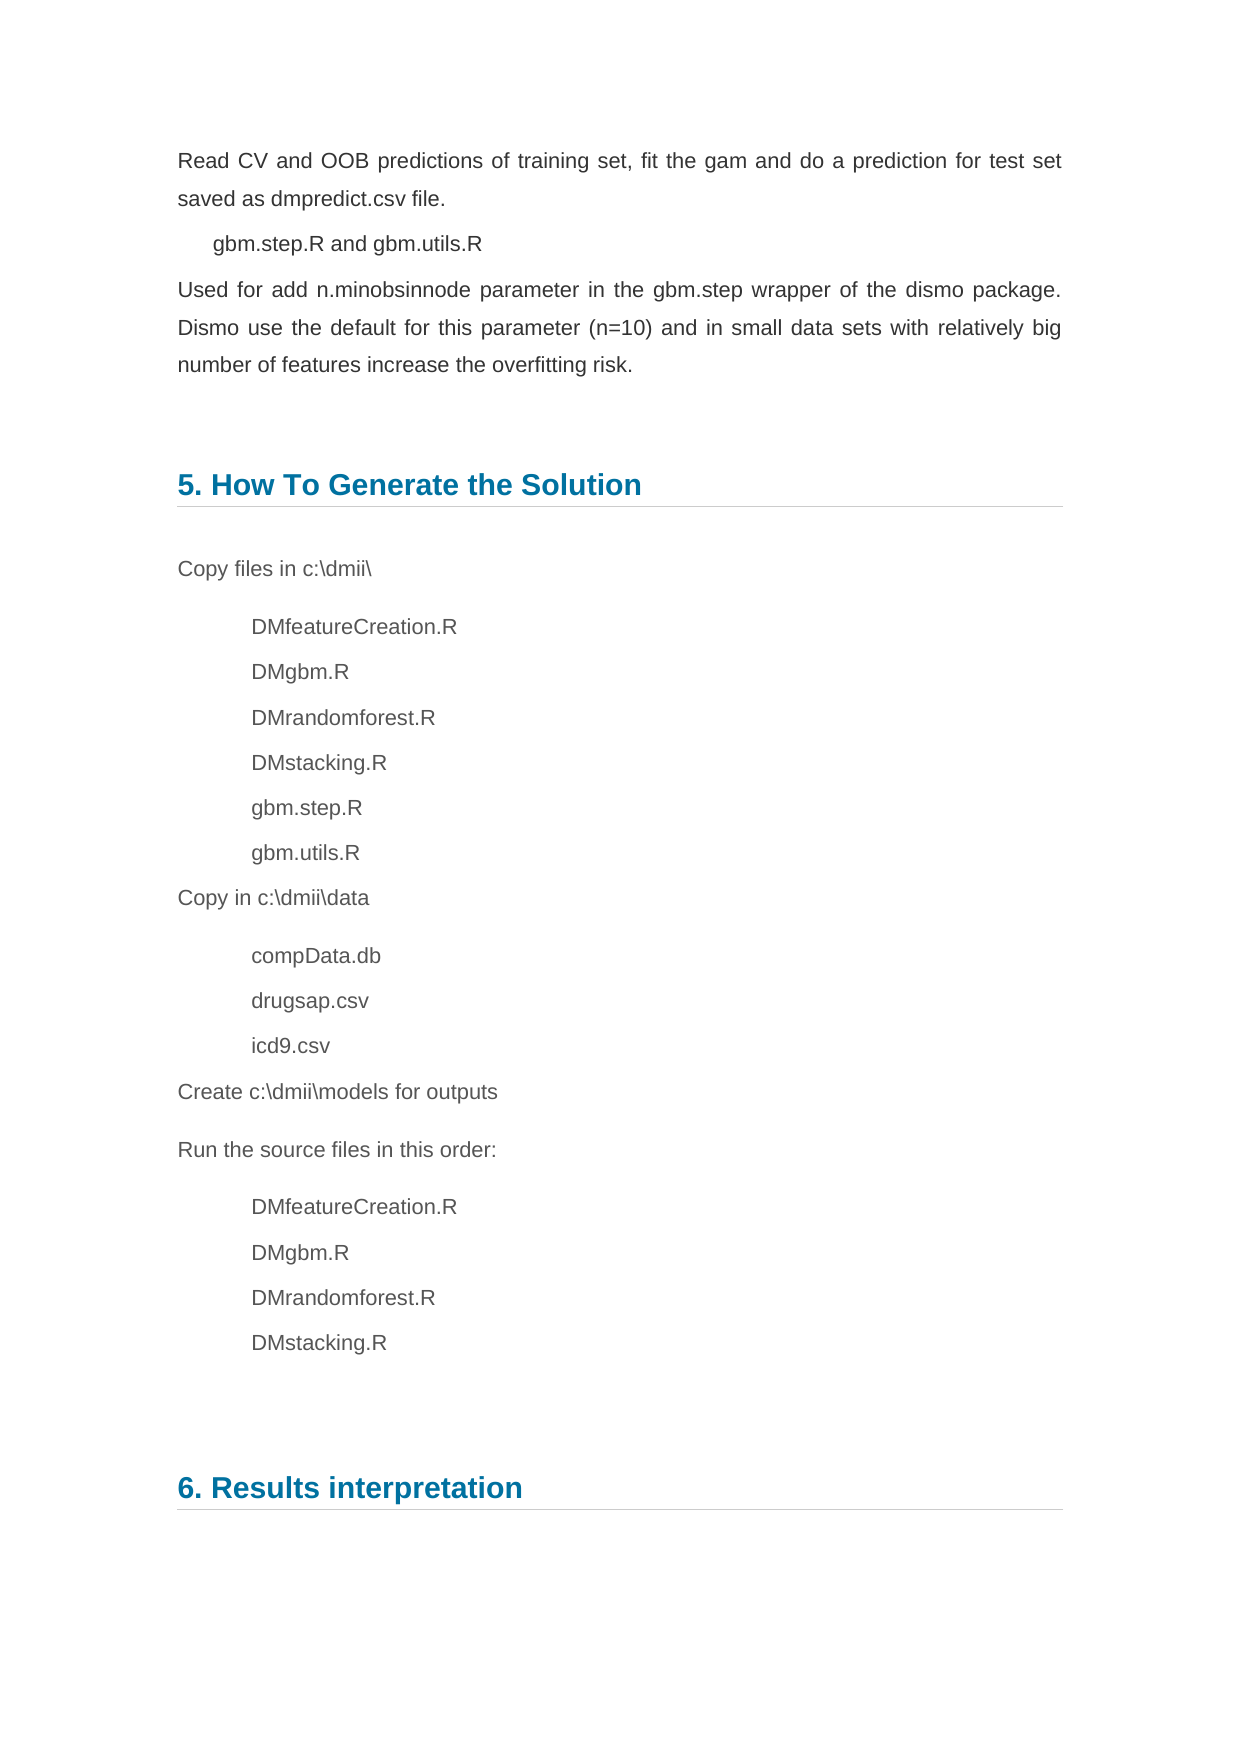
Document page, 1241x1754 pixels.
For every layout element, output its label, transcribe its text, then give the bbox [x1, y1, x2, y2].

text compData.db [177, 943, 1063, 968]
text Copy files in c:\dmii\ [177, 556, 1063, 581]
text icd9.csv [177, 1033, 1063, 1059]
text DMrandomforest.R [177, 1285, 1063, 1310]
text DMrandomforest.R [177, 704, 1063, 729]
text DMfeatureCreation.R [177, 1194, 1063, 1219]
text DMgbm.R [177, 659, 1063, 684]
text gbm.step.R [177, 795, 1063, 820]
text Read CV and OOB predictions of training set, fit the gam and do a prediction for test set saved as dmpredict.csv file. [177, 148, 1063, 211]
text DMgbm.R [177, 1239, 1063, 1265]
text gbm.step.R and gbm.utils.R [213, 231, 1063, 256]
text Copy in c:\dmii\data [177, 885, 1063, 910]
text 5. How To Generate the Solution [177, 467, 1063, 506]
text gbm.utils.R [177, 840, 1063, 865]
text Run the source files in this order: [177, 1136, 1063, 1162]
text Create c:\dmii\models for outputs [177, 1079, 1063, 1104]
text DMfeatureCreation.R [177, 614, 1063, 639]
text 6. Results interpretation [177, 1470, 1063, 1509]
text DMstacking.R [177, 1330, 1063, 1355]
text Used for add n.minobsinnode parameter in the gbm.step wrapper of the dismo package. Dismo use the default for this parameter (n=10) and in small data sets with relatively big number of features increase the overfitting risk. [177, 277, 1063, 377]
text DMstacking.R [177, 749, 1063, 775]
text drugsap.csv [177, 988, 1063, 1013]
